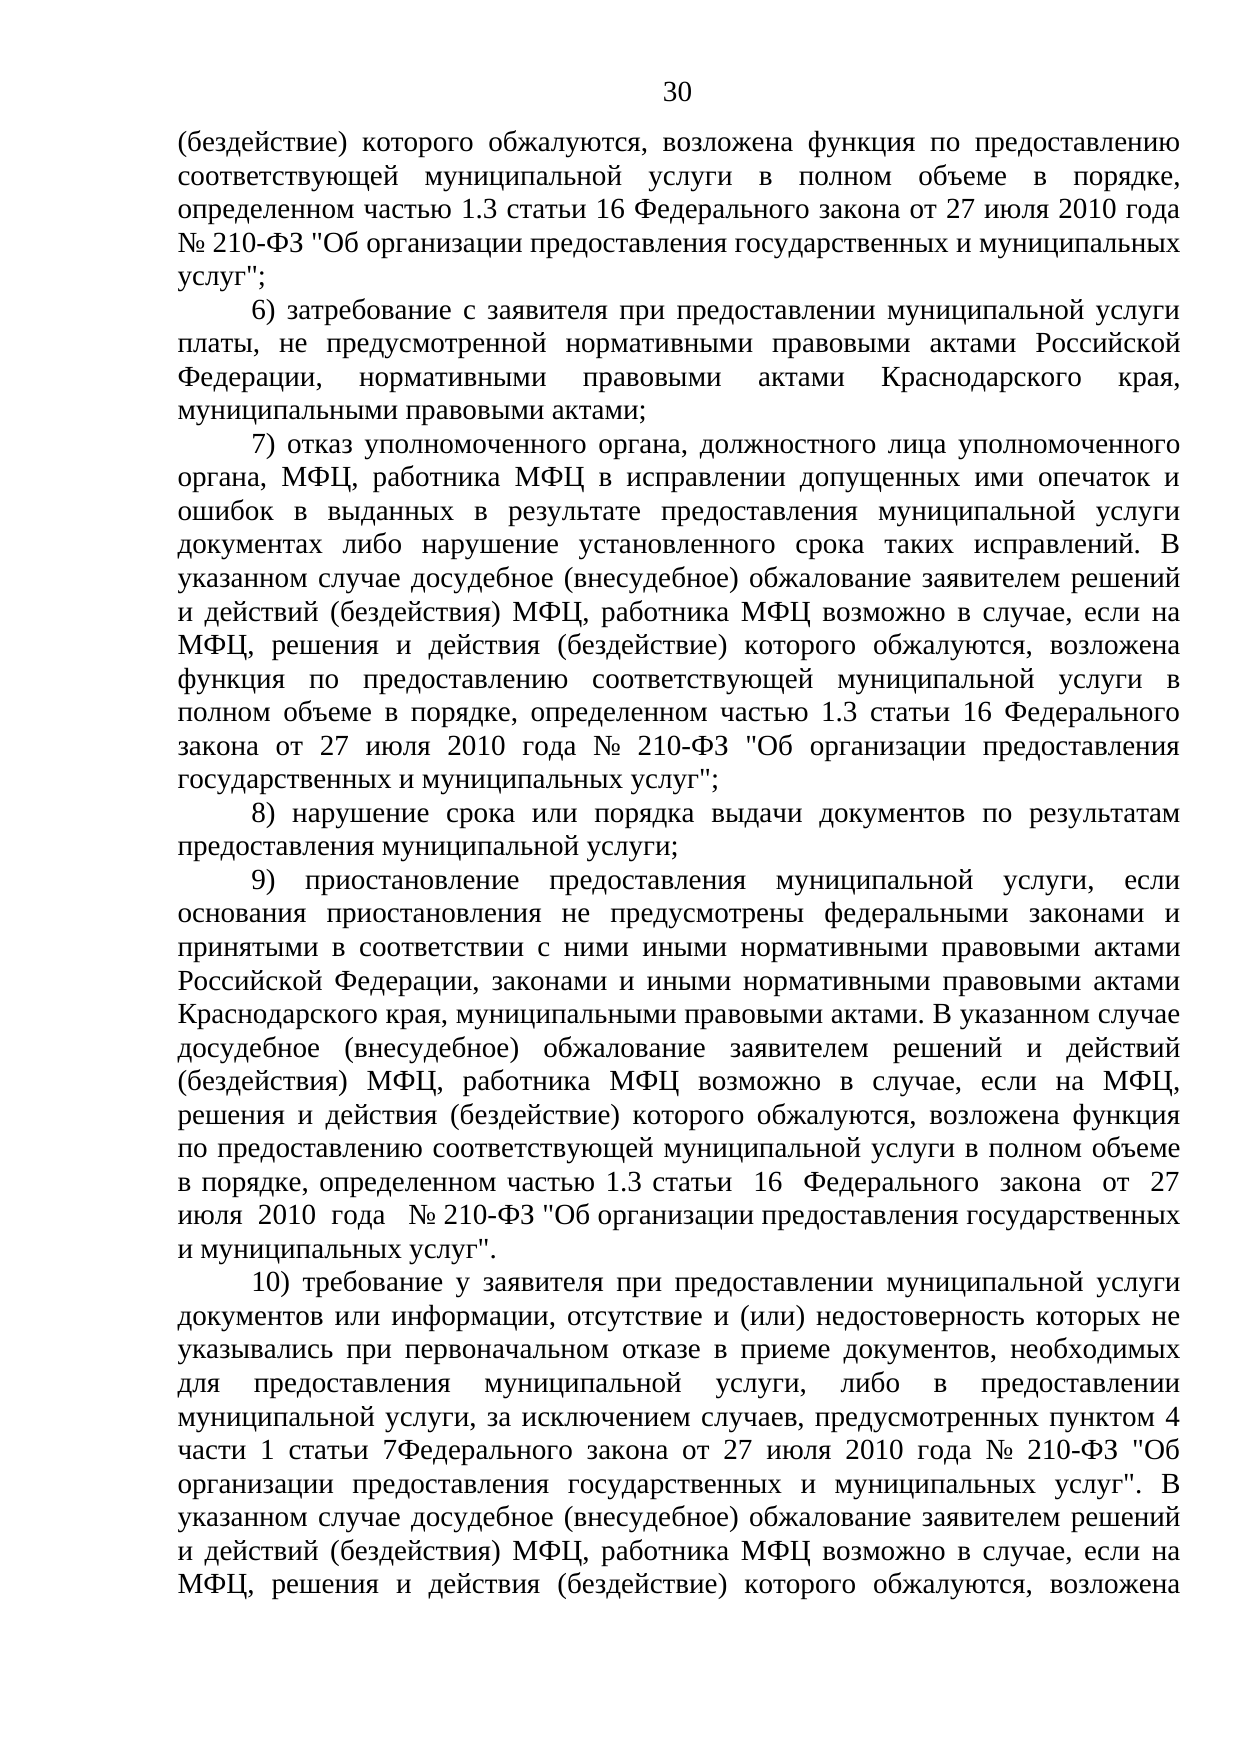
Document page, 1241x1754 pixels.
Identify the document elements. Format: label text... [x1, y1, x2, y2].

text 8) нарушение срока или порядка выдачи документов по результатам предоставления муниципальной услуги; [177, 795, 1181, 862]
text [177, 1264, 1181, 1600]
text 6) затребование с заявителя при предоставлении муниципальной услуги платы, не предусмотренной нормативными правовыми актами Российской Федерации, нормативными правовыми актами Краснодарского края, муниципальными правовыми актами; [177, 292, 1181, 426]
text 9) приостановление предоставления муниципальной услуги, если основания приостановления не предусмотрены федеральными законами и принятыми в соответствии с ними иными нормативными правовыми актами Российской Федерации, законами и иными нормативными правовыми актами Краснодарского края, муниципальными правовыми актами. В указанном случае досудебное (внесудебное) обжалование заявителем решений и действий (бездействия) МФЦ, работника МФЦ возможно в случае, если на МФЦ, решения и действия (бездействие) которого обжалуются, возложена функция по предоставлению соответствующей муниципальной услуги в полном объеме в порядке, определенном частью 1.3 статьи 16 Федерального закона от 27 июля 2010 года № 210-ФЗ "Об организации предоставления государственных и муниципальных услуг". [177, 862, 1181, 1264]
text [177, 124, 1181, 292]
text 7) отказ уполномоченного органа, должностного лица уполномоченного органа, МФЦ, работника МФЦ в исправлении допущенных ими опечаток и ошибок в выданных в результате предоставления муниципальной услуги документах либо нарушение установленного срока таких исправлений. В указанном случае досудебное (внесудебное) обжалование заявителем решений и действий (бездействия) МФЦ, работника МФЦ возможно в случае, если на МФЦ, решения и действия (бездействие) которого обжалуются, возложена функция по предоставлению соответствующей муниципальной услуги в полном объеме в порядке, определенном частью 1.3 статьи 16 Федерального закона от 27 июля 2010 года № 210-ФЗ "Об организации предоставления государственных и муниципальных услуг"; [177, 426, 1181, 795]
